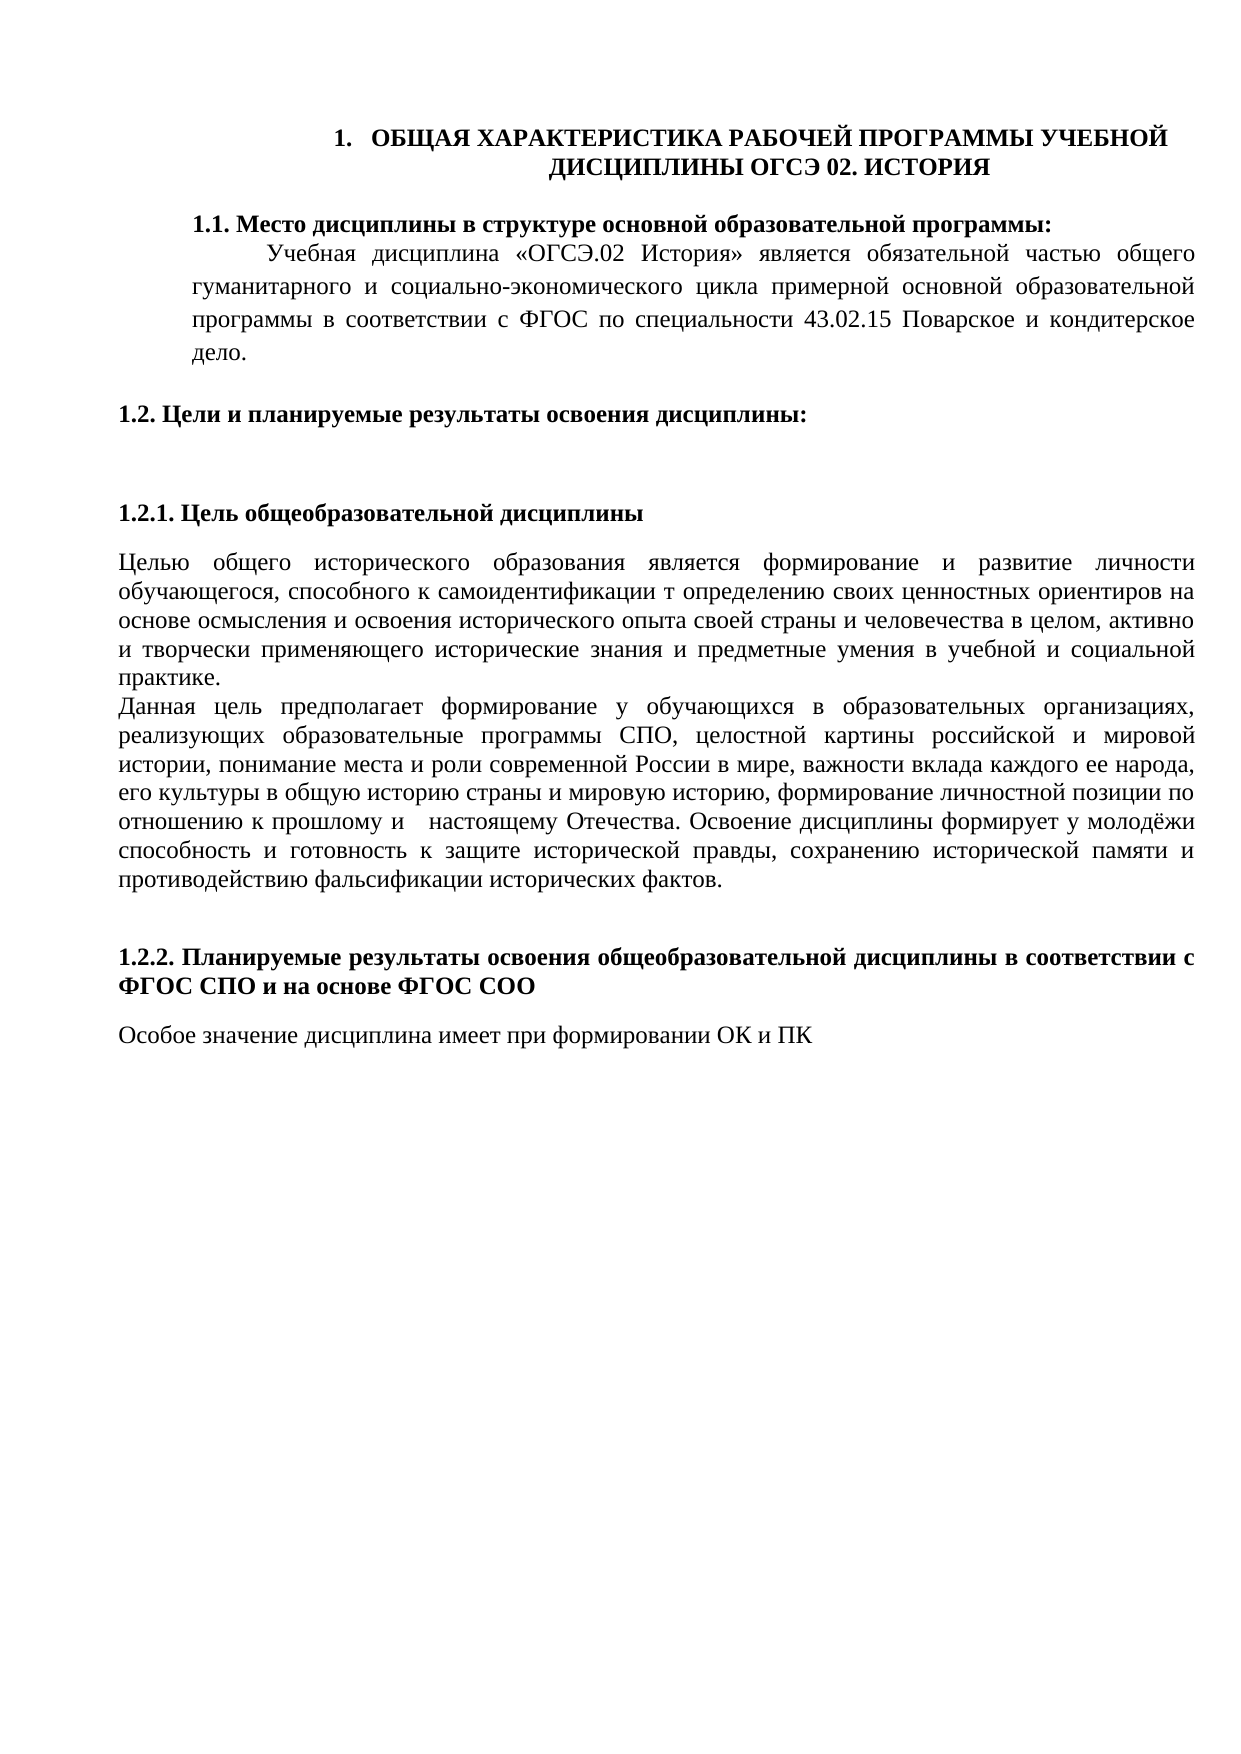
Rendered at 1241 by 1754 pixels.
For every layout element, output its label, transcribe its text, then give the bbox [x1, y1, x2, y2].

text 1.2. Цели и планируемые результаты освоения дисциплины: [118, 399, 1196, 427]
text Целью общего исторического образования является формирование и развитие личности обучающегося, способного к самоидентификации т определению своих ценностных ориентиров на основе осмысления и освоения исторического опыта своей страны и человечества в целом, активно и творчески применяющего исторические знания и предметные умения в учебной и социальной практике. [118, 547, 1196, 691]
text Данная цель предполагает формирование у обучающихся в образовательных организациях, реализующих образовательные программы СПО, целостной картины российской и мировой истории, понимание места и роли современной России в мире, важности вклада каждого ее народа, его культуры в общую историю страны и мировую историю, формирование личностной позиции по отношению к прошлому и настоящему Отечества. Освоение дисциплины формирует у молодёжи способность и готовность к защите исторической правды, сохранению исторической памяти и противодействию фальсификации исторических фактов. [118, 691, 1196, 892]
list ОБЩАЯ ХАРАКТЕРИСТИКА РАБОЧЕЙ ПРОГРАММЫ УЧЕБНОЙ ДИСЦИПЛИНЫ ОГСЭ 02. ИСТОРИЯ [306, 123, 1196, 180]
text 1.2.1. Цель общеобразовательной дисциплины [118, 498, 1196, 527]
text Учебная дисциплина «ОГСЭ.02 История» является обязательной частью общего гуманитарного и социально-экономического цикла примерной основной образовательной программы в соответствии с ФГОС по специальности 43.02.15 Поварское и кондитерское дело. [192, 238, 1196, 366]
text Особое значение дисциплина имеет при формировании ОК и ПК [118, 1020, 1196, 1049]
list Место дисциплины в структуре основной образовательной программы: [192, 209, 1196, 238]
text 1.2.2. Планируемые результаты освоения общеобразовательной дисциплины в соответствии с ФГОС СПО и на основе ФГОС СОО [118, 942, 1196, 999]
